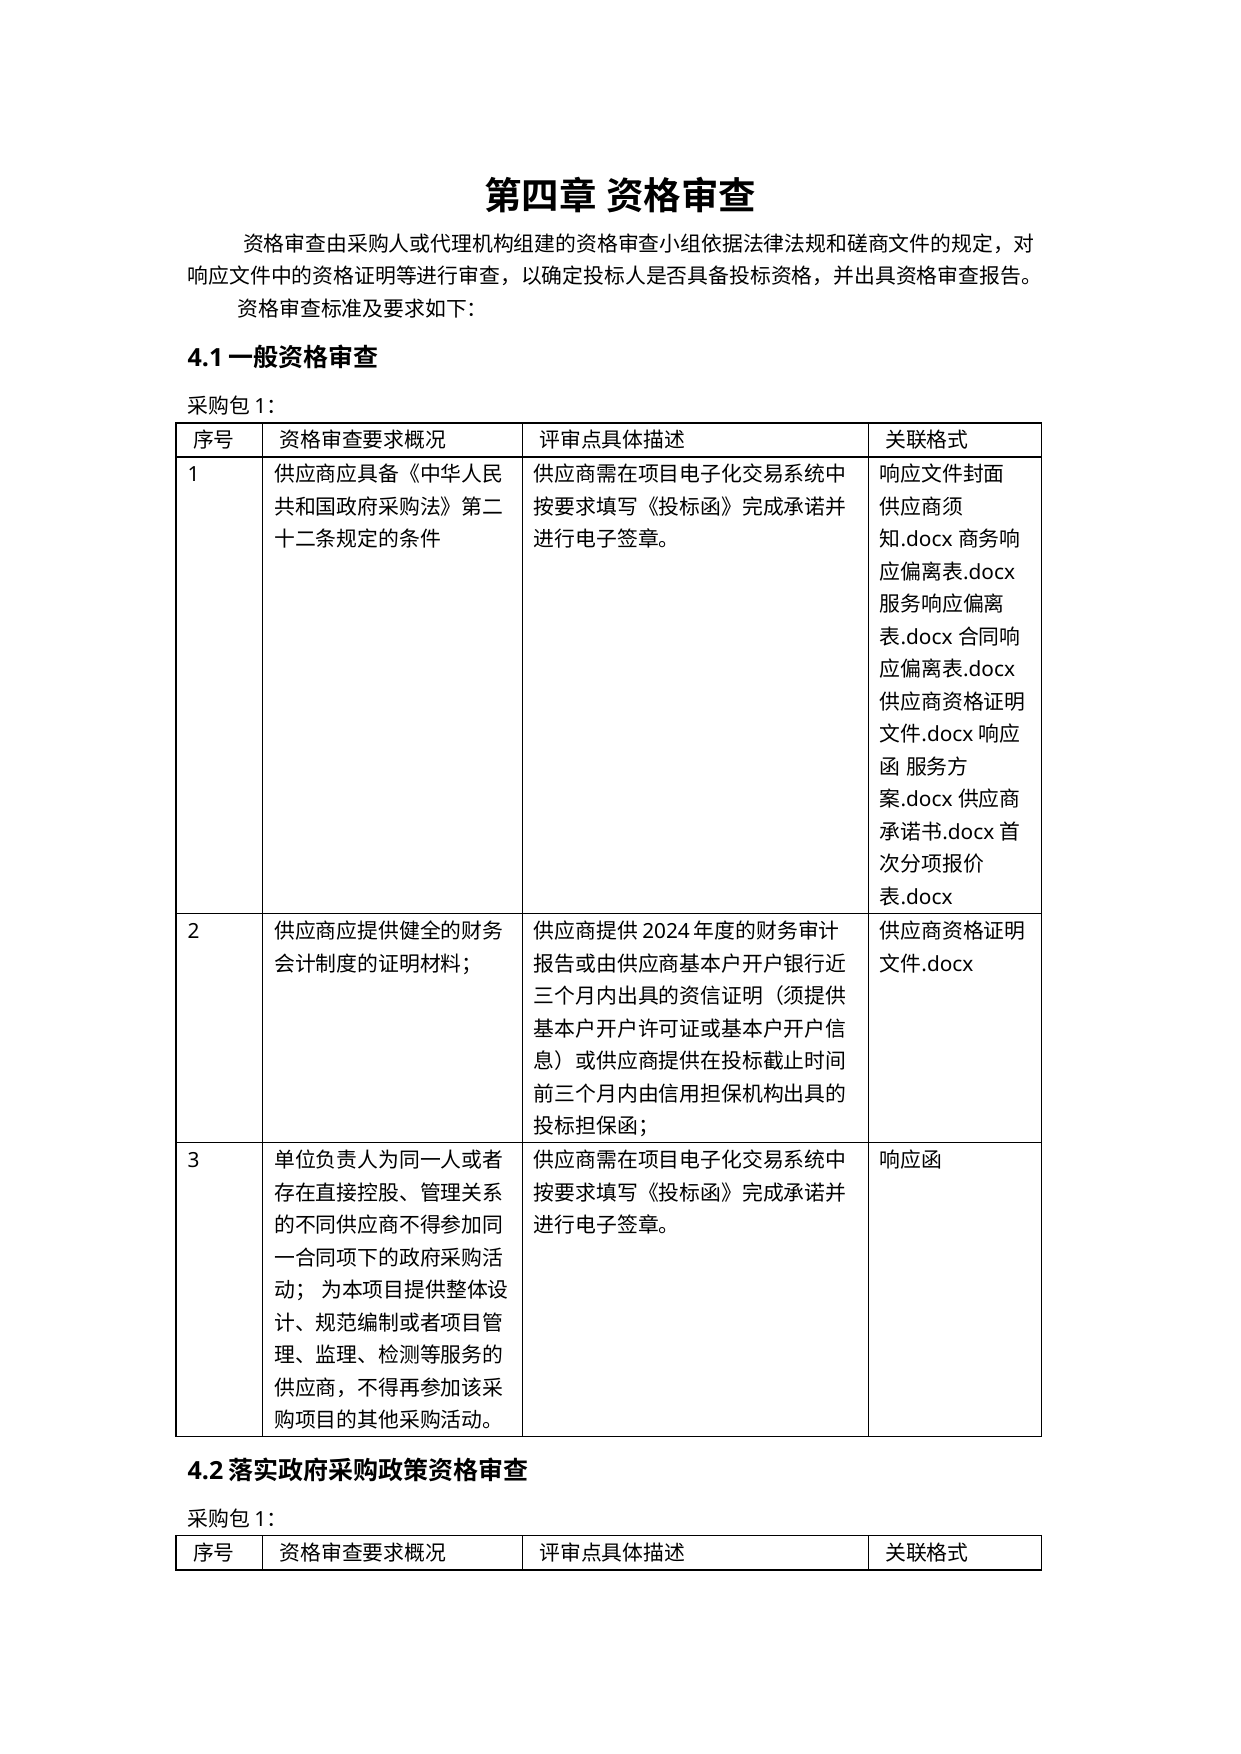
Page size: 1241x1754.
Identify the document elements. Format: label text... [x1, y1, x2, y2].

text 采购包1： [187, 389, 1053, 422]
table_cell 供应商应提供健全的财务会计制度的证明材料； [263, 914, 522, 1142]
text 资格审查由采购人或代理机构组建的资格审查小组依据法律法规和磋商文件的规定，对响应文件中的资格证明等进行审查，以确定投标人是否具备投标资格，并出具资格审查报告。 [187, 227, 1053, 292]
table_cell 供应商需在项目电子化交易系统中按要求填写《投标函》完成承诺并进行电子签章。 [523, 1143, 868, 1436]
table_header 资格审查要求概况 [263, 424, 522, 456]
table_header 评审点具体描述 [523, 1536, 868, 1569]
table_header 资格审查要求概况 [263, 1536, 522, 1569]
table_cell 供应商应具备《中华人民共和国政府采购法》第二十二条规定的条件 [263, 458, 522, 913]
table_cell 1 [177, 458, 262, 913]
table_cell 供应商资格证明文件.docx [869, 914, 1041, 1142]
text 4.2落实政府采购政策资格审查 [187, 1437, 1053, 1502]
table_header 评审点具体描述 [523, 424, 868, 456]
table_cell 单位负责人为同一人或者存在直接控股、管理关系的不同供应商不得参加同一合同项下的政府采购活动； 为本项目提供整体设计、规范编制或者项目管理、监理、检测等服务的供应商，不得再参加该采购项目的其他采购活动。 [263, 1143, 522, 1436]
text 资格审查标准及要求如下： [187, 292, 1053, 324]
table_cell 2 [177, 914, 262, 1142]
text 4.1一般资格审查 [187, 324, 1053, 389]
table_cell 响应函 [869, 1143, 1041, 1436]
table_header 关联格式 [869, 1536, 1041, 1569]
table_cell 供应商需在项目电子化交易系统中按要求填写《投标函》完成承诺并进行电子签章。 [523, 458, 868, 913]
table_header 序号 [177, 1536, 262, 1569]
table_cell 响应文件封面 供应商须知.docx 商务响应偏离表.docx 服务响应偏离表.docx 合同响应偏离表.docx 供应商资格证明文件.docx 响应函 服务方案.docx 供应商承诺书.docx 首次分项报价表.docx [869, 458, 1041, 913]
text 第四章 资格审查 [187, 162, 1053, 227]
table_header 关联格式 [869, 424, 1041, 456]
text 采购包1： [187, 1502, 1053, 1535]
table_header 序号 [177, 424, 262, 456]
table_cell 供应商提供2024年度的财务审计报告或由供应商基本户开户银行近三个月内出具的资信证明（须提供基本户开户许可证或基本户开户信息）或供应商提供在投标截止时间前三个月内由信用担保机构出具的投标担保函； [523, 914, 868, 1142]
table_cell 3 [177, 1143, 262, 1436]
